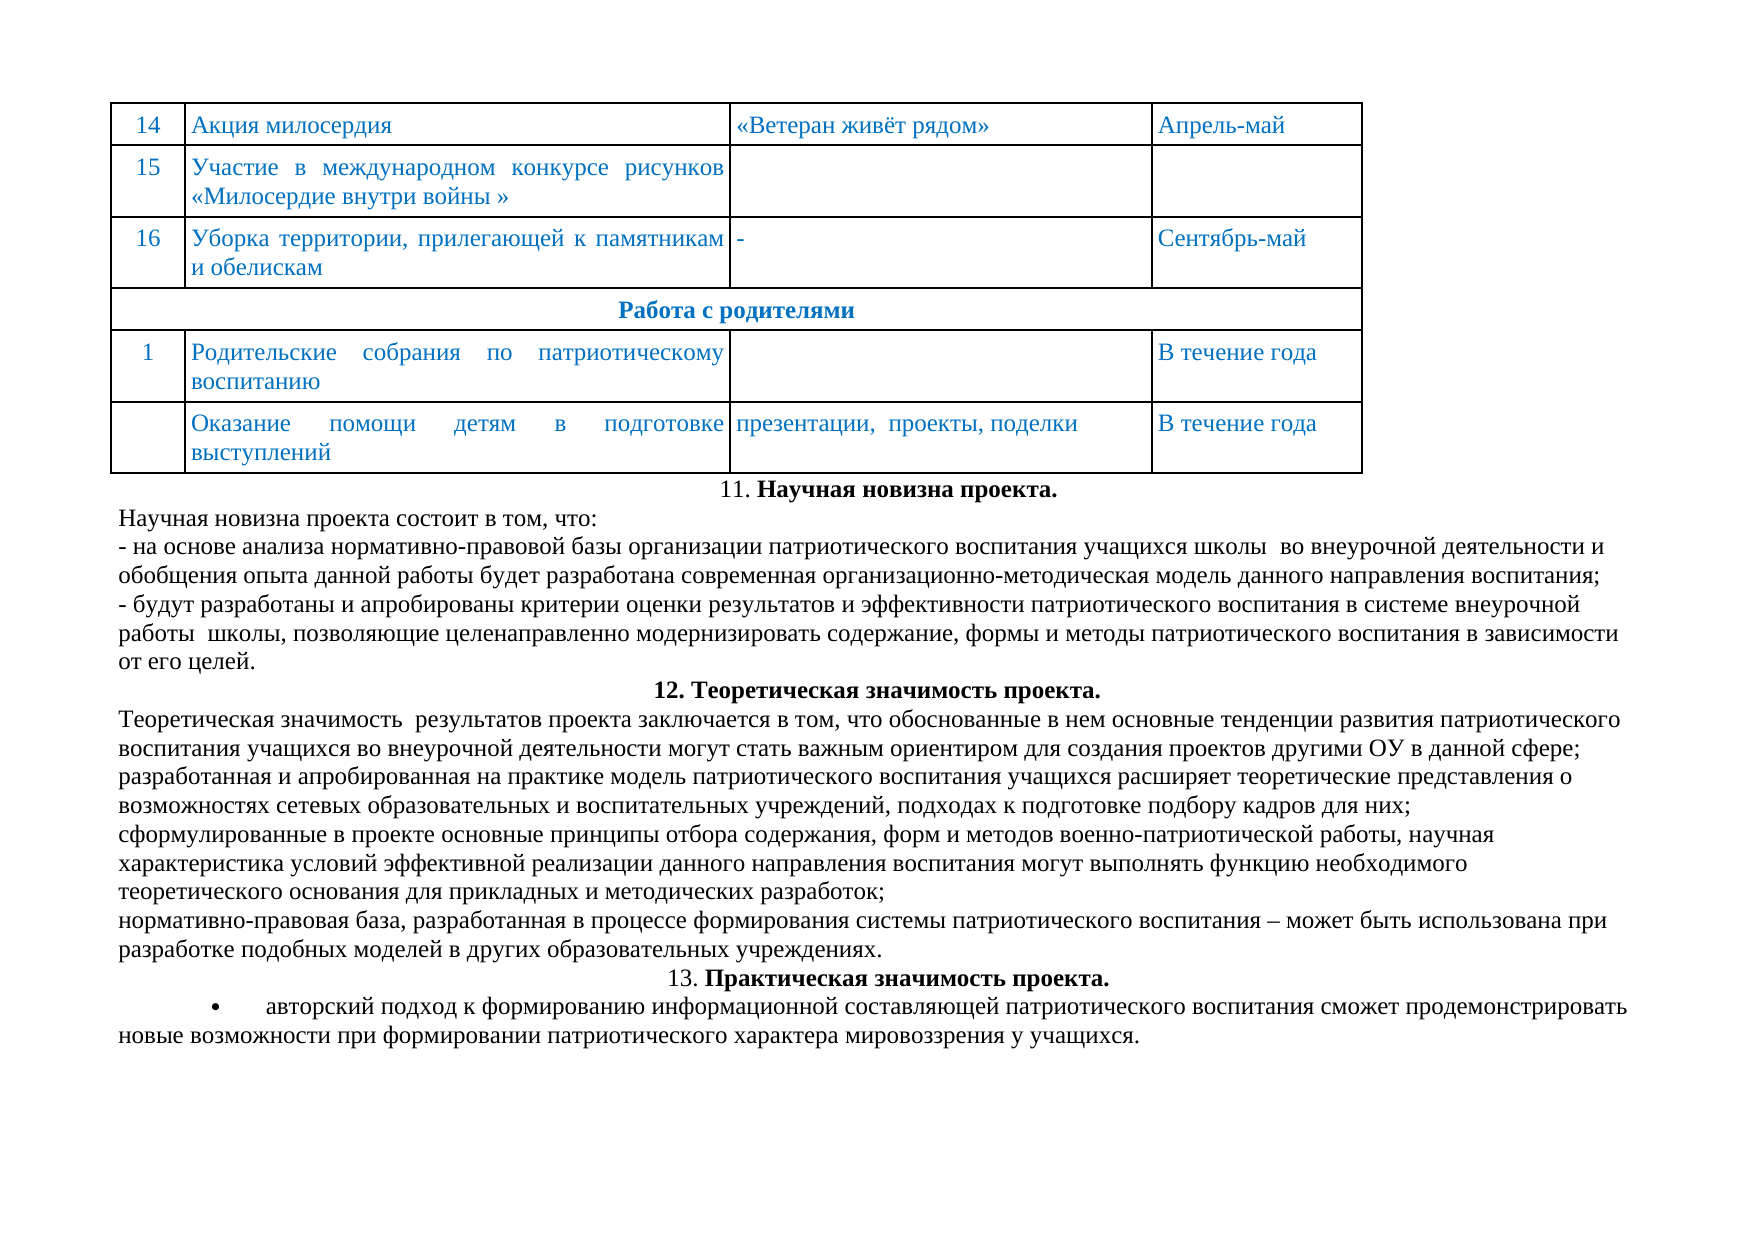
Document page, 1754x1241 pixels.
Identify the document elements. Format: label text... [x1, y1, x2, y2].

table_cell 1 [112, 331, 184, 401]
table_cell Работа с родителями [112, 289, 1361, 329]
table_cell 16 [112, 218, 184, 287]
table_cell презентации, проекты, поделки [731, 403, 1151, 472]
list Практическая значимость проекта. [141, 963, 1636, 991]
text нормативно-правовая база, разработанная в процессе формирования системы патриотического воспитания – может быть использована при разработке подобных моделей в других образовательных учреждениях. [118, 905, 1636, 963]
table_cell В течение года [1153, 403, 1361, 472]
table_cell [731, 331, 1151, 401]
text - будут разработаны и апробированы критерии оценки результатов и эффективности патриотического воспитания в системе внеурочной работы школы, позволяющие целенаправленно модернизировать содержание, формы и методы патриотического воспитания в зависимости от его целей. [118, 589, 1636, 675]
table_cell Апрель-май [1153, 104, 1361, 144]
list Научная новизна проекта. [141, 474, 1636, 503]
table_cell Родительские собрания по патриотическому воспитанию [186, 331, 729, 401]
table_cell [112, 403, 184, 472]
table_cell - [731, 218, 1151, 287]
text 12. Теоретическая значимость проекта. [118, 675, 1636, 704]
list авторский подход к формированию информационной составляющей патриотического воспитания сможет продемонстрировать новые возможности при формировании патриотического характера мировоззрения у учащихся. [118, 991, 1636, 1049]
text Теоретическая значимость результатов проекта заключается в том, что обоснованные в нем основные тенденции развития патриотического воспитания учащихся во внеурочной деятельности могут стать важным ориентиром для создания проектов другими ОУ в данной сфере; [118, 704, 1636, 761]
text - на основе анализа нормативно-правовой базы организации патриотического воспитания учащихся школы во внеурочной деятельности и обобщения опыта данной работы будет разработана современная организационно-методическая модель данного направления воспитания; [118, 531, 1636, 589]
table_cell Акция милосердия [186, 104, 729, 144]
table_cell Участие в международном конкурсе рисунков «Милосердие внутри войны » [186, 146, 729, 216]
table_cell 15 [112, 146, 184, 216]
table_cell «Ветеран живёт рядом» [731, 104, 1151, 144]
text разработанная и апробированная на практике модель патриотического воспитания учащихся расширяет теоретические представления о возможностях сетевых образовательных и воспитательных учреждений, подходах к подготовке подбору кадров для них; [118, 761, 1636, 819]
table_cell Оказание помощи детям в подготовке выступлений [186, 403, 729, 472]
text Научная новизна проекта состоит в том, что: [118, 503, 1636, 531]
table_cell Уборка территории, прилегающей к памятникам и обелискам [186, 218, 729, 287]
table_cell 14 [112, 104, 184, 144]
table_cell В течение года [1153, 331, 1361, 401]
table_cell Сентябрь-май [1153, 218, 1361, 287]
text сформулированные в проекте основные принципы отбора содержания, форм и методов военно-патриотической работы, научная характеристика условий эффективной реализации данного направления воспитания могут выполнять функцию необходимого теоретического основания для прикладных и методических разработок; [118, 819, 1636, 905]
table_cell [1153, 146, 1361, 216]
table_cell [731, 146, 1151, 216]
